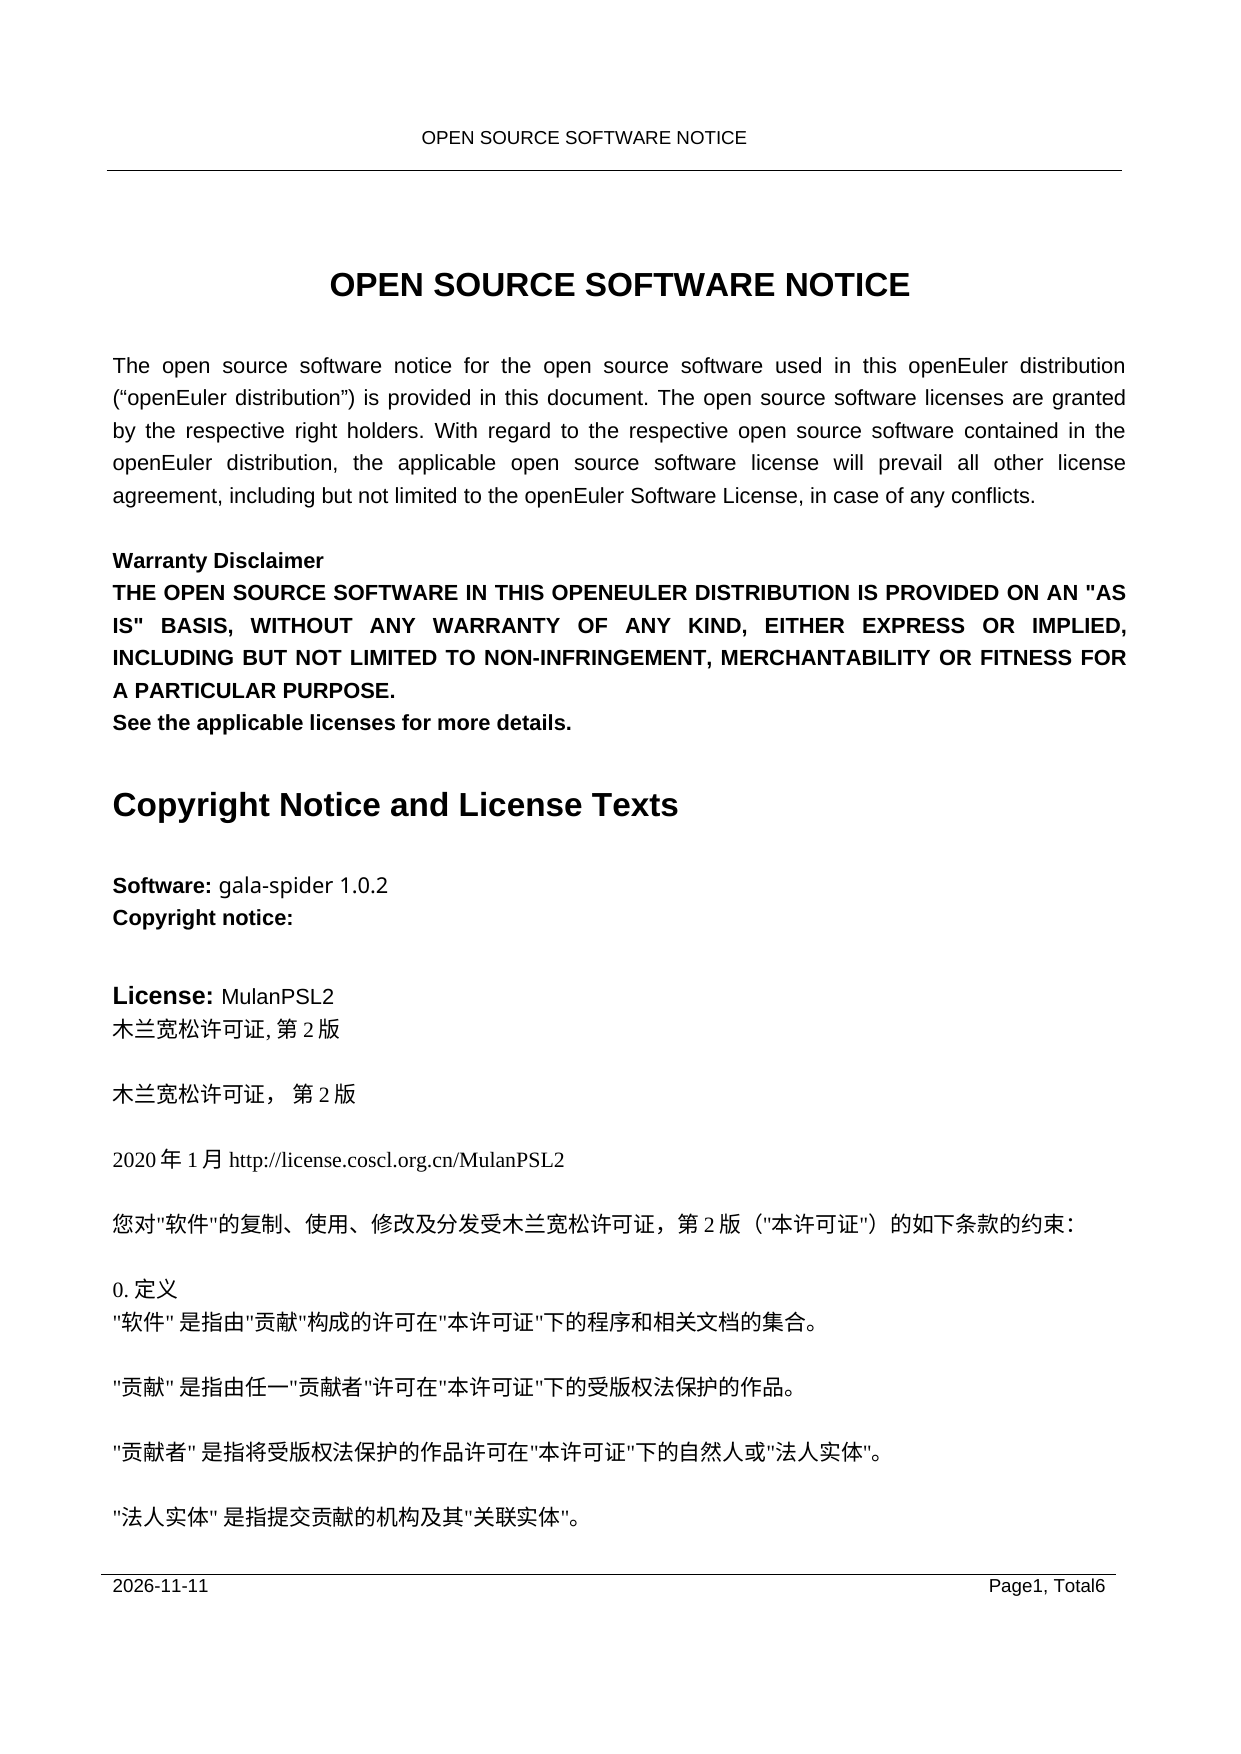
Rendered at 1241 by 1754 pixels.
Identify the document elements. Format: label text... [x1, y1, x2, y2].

text Warranty Disclaimer [112, 544, 1128, 576]
text The open source software notice for the open source software used in this openEuler distribution (“openEuler distribution”) is provided in this document. The open source software licenses are granted by the respective right holders. With regard to the respective open source software contained in the openEuler distribution, the applicable open source software license will prevail all other license agreement, including but not limited to the openEuler Software License, in case of any conflicts. [112, 349, 1128, 511]
text THE OPEN SOURCE SOFTWARE IN THIS OPENEULER DISTRIBUTION IS PROVIDED ON AN "AS IS" BASIS, WITHOUT ANY WARRANTY OF ANY KIND, EITHER EXPRESS OR IMPLIED, INCLUDING BUT NOT LIMITED TO NON-INFRINGEMENT, MERCHANTABILITY OR FITNESS FOR A PARTICULAR PURPOSE. See the applicable licenses for more details. [112, 576, 1128, 739]
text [112, 1012, 1128, 1532]
text OPEN SOURCE SOFTWARE NOTICE [112, 251, 1128, 316]
text License: MulanPSL2 [112, 979, 1128, 1012]
text Copyright notice: [112, 901, 1128, 934]
title Software: gala-spider 1.0.2 [112, 869, 1128, 901]
text Copyright Notice and License Texts [112, 771, 1128, 836]
